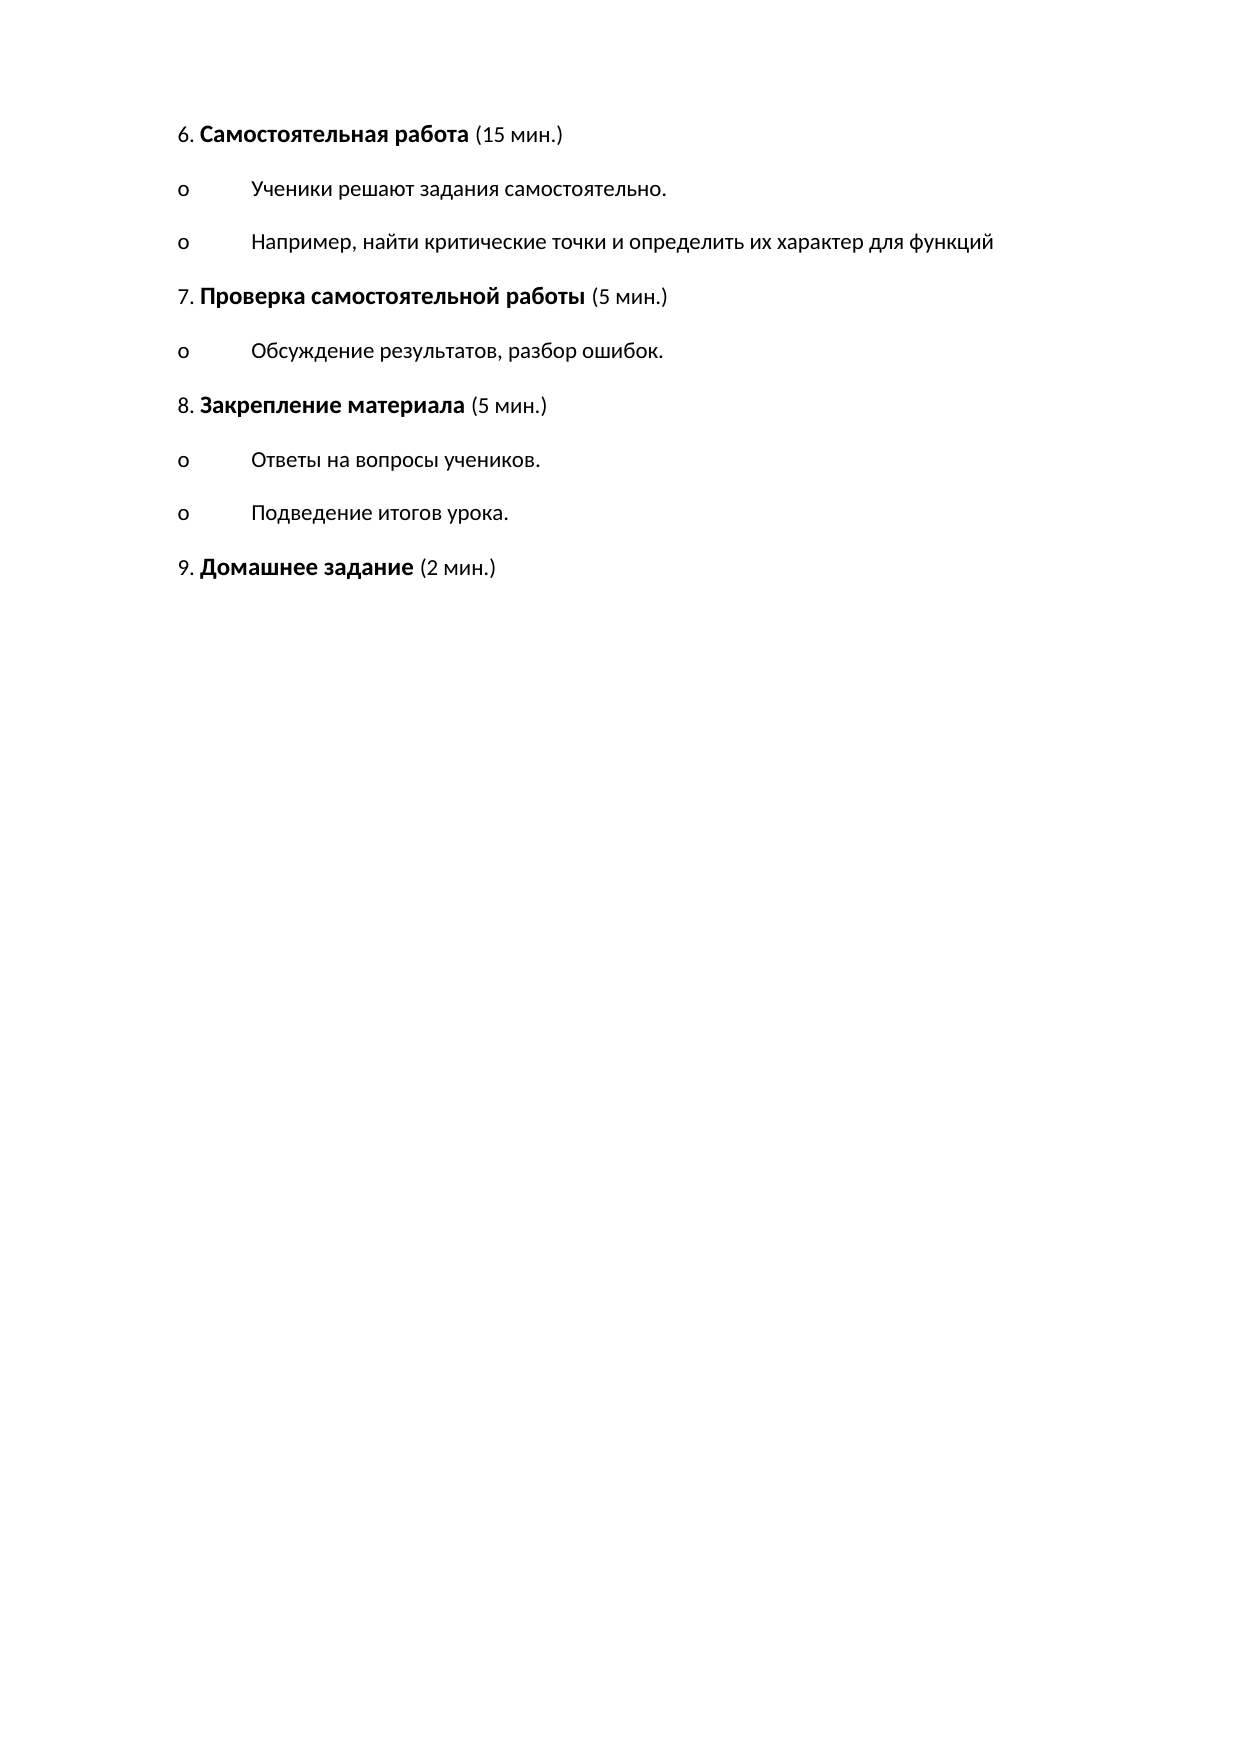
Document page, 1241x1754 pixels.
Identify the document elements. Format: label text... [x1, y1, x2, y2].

text o Подведение итогов урока. [177, 498, 1152, 526]
text o Ученики решают задания самостоятельно. [177, 174, 1152, 202]
text 7. Проверка самостоятельной работы (5 мин.) [177, 280, 1152, 311]
text o Обсуждение результатов, разбор ошибок. [177, 336, 1152, 364]
text 6. Самостоятельная работа (15 мин.) [177, 118, 1152, 149]
text 8. Закрепление материала (5 мин.) [177, 389, 1152, 419]
text o Ответы на вопросы учеников. [177, 445, 1152, 473]
text 9. Домашнее задание (2 мин.) [177, 551, 1152, 581]
text o Например, найти критические точки и определить их характер для функций [177, 227, 1152, 255]
